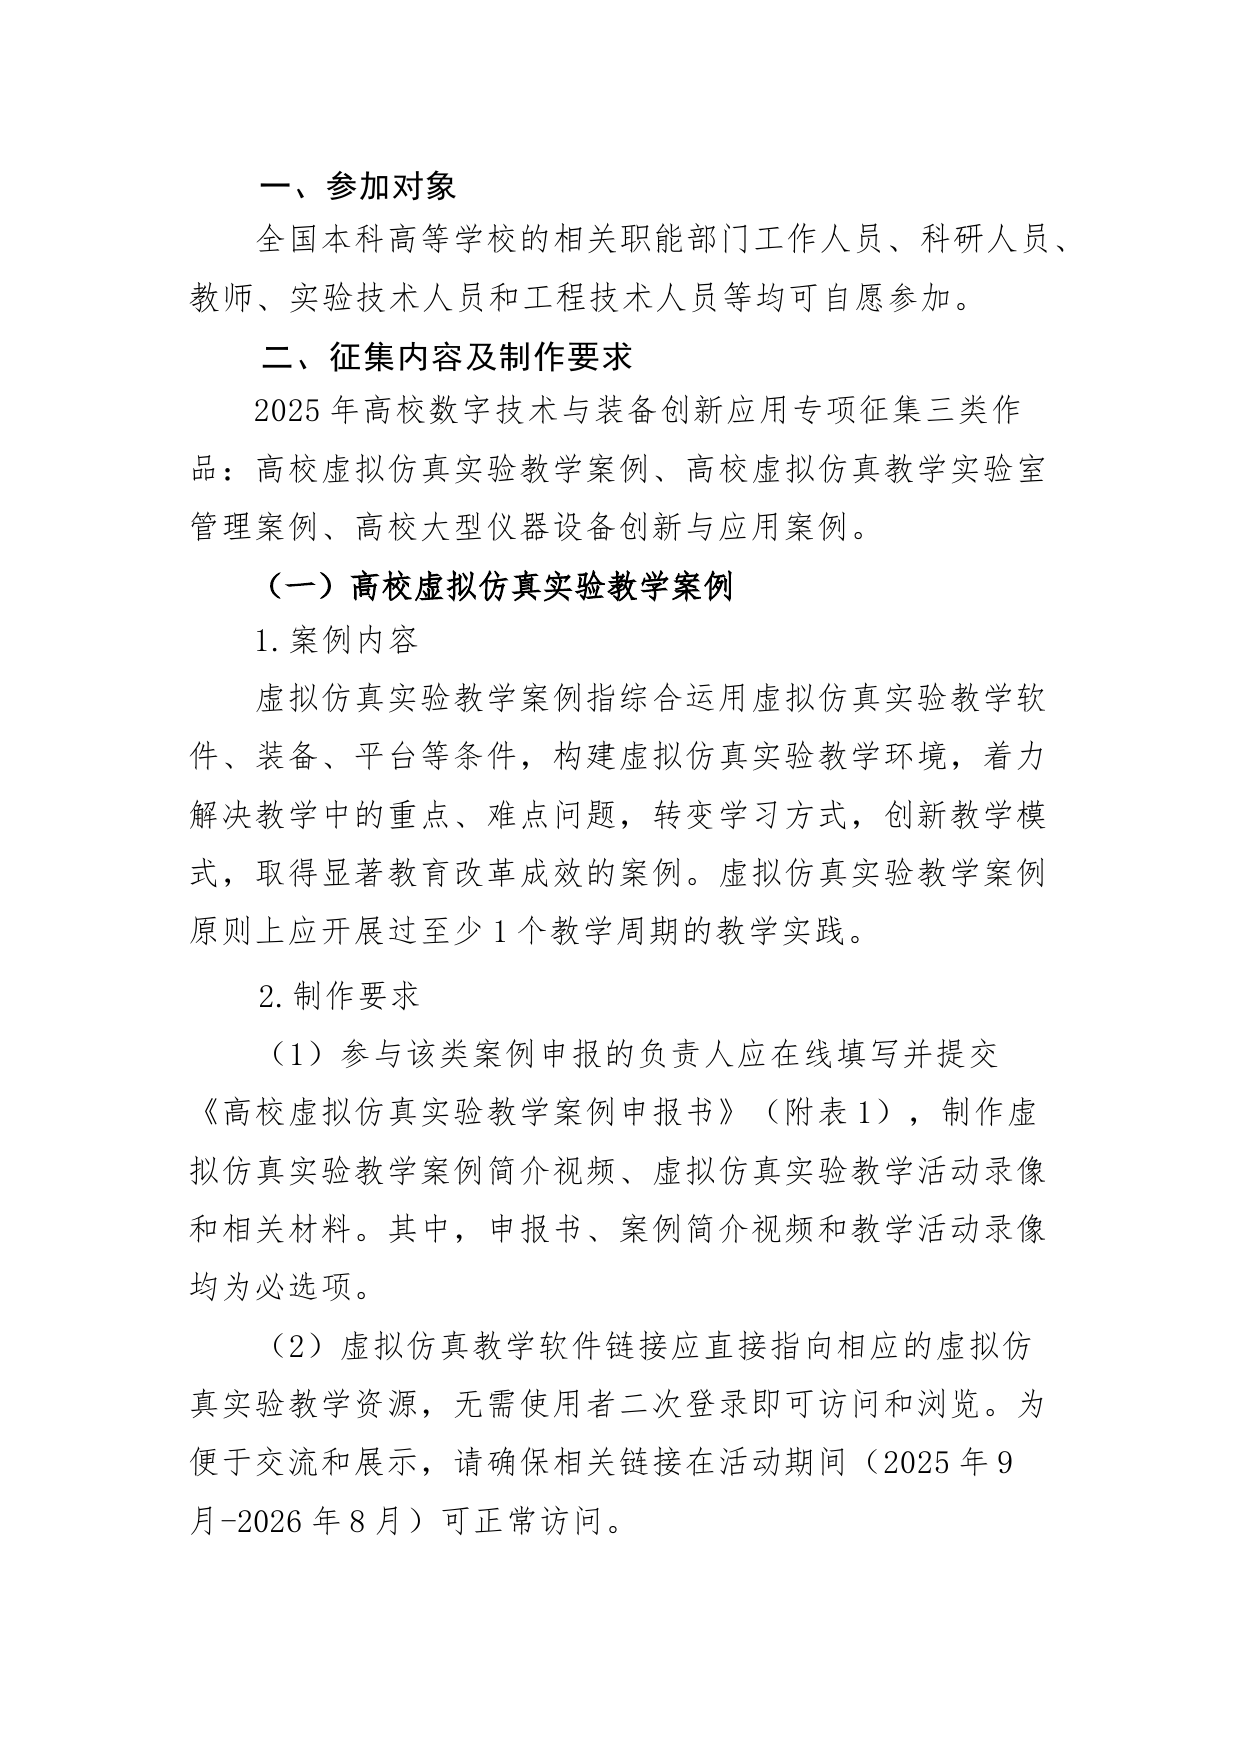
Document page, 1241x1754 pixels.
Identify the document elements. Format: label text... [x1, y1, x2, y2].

text 二、征集内容及制作要求 [261, 341, 1053, 375]
text 2.制作要求 [258, 961, 1053, 1019]
text （2）虚拟仿真教学软件链接应直接指向相应的虚拟仿真实验教学资源，无需使用者二次登录即可访问和浏览。为便于交流和展示，请确保相关链接在活动期间（2025年9月-2026年8月）可正常访问。 [187, 1311, 1053, 1544]
text （1）参与该类案例申报的负责人应在线填写并提交《高校虚拟仿真实验教学案例申报书》（附表1），制作虚拟仿真实验教学案例简介视频、虚拟仿真实验教学活动录像和相关材料。其中，申报书、案例简介视频和教学活动录像均为必选项。 [187, 1019, 1053, 1311]
list 1.案例内容 [187, 604, 1053, 663]
list 全国本科高等学校的相关职能部门工作人员、科研人员、教师、实验技术人员和工程技术人员等均可自愿参加。 [187, 204, 1053, 321]
list 虚拟仿真实验教学案例指综合运用虚拟仿真实验教学软件、装备、平台等条件，构建虚拟仿真实验教学环境，着力解决教学中的重点、难点问题，转变学习方式，创新教学模式，取得显著教育改革成效的案例。虚拟仿真实验教学案例原则上应开展过至少1个教学周期的教学实践。 [187, 663, 1053, 954]
text 一、参加对象 [259, 169, 1053, 204]
list 2025年高校数字技术与装备创新应用专项征集三类作品：高校虚拟仿真实验教学案例、高校虚拟仿真教学实验室管理案例、高校大型仪器设备创新与应用案例。 [187, 375, 1053, 550]
text （一）高校虚拟仿真实验教学案例 [187, 569, 1053, 604]
